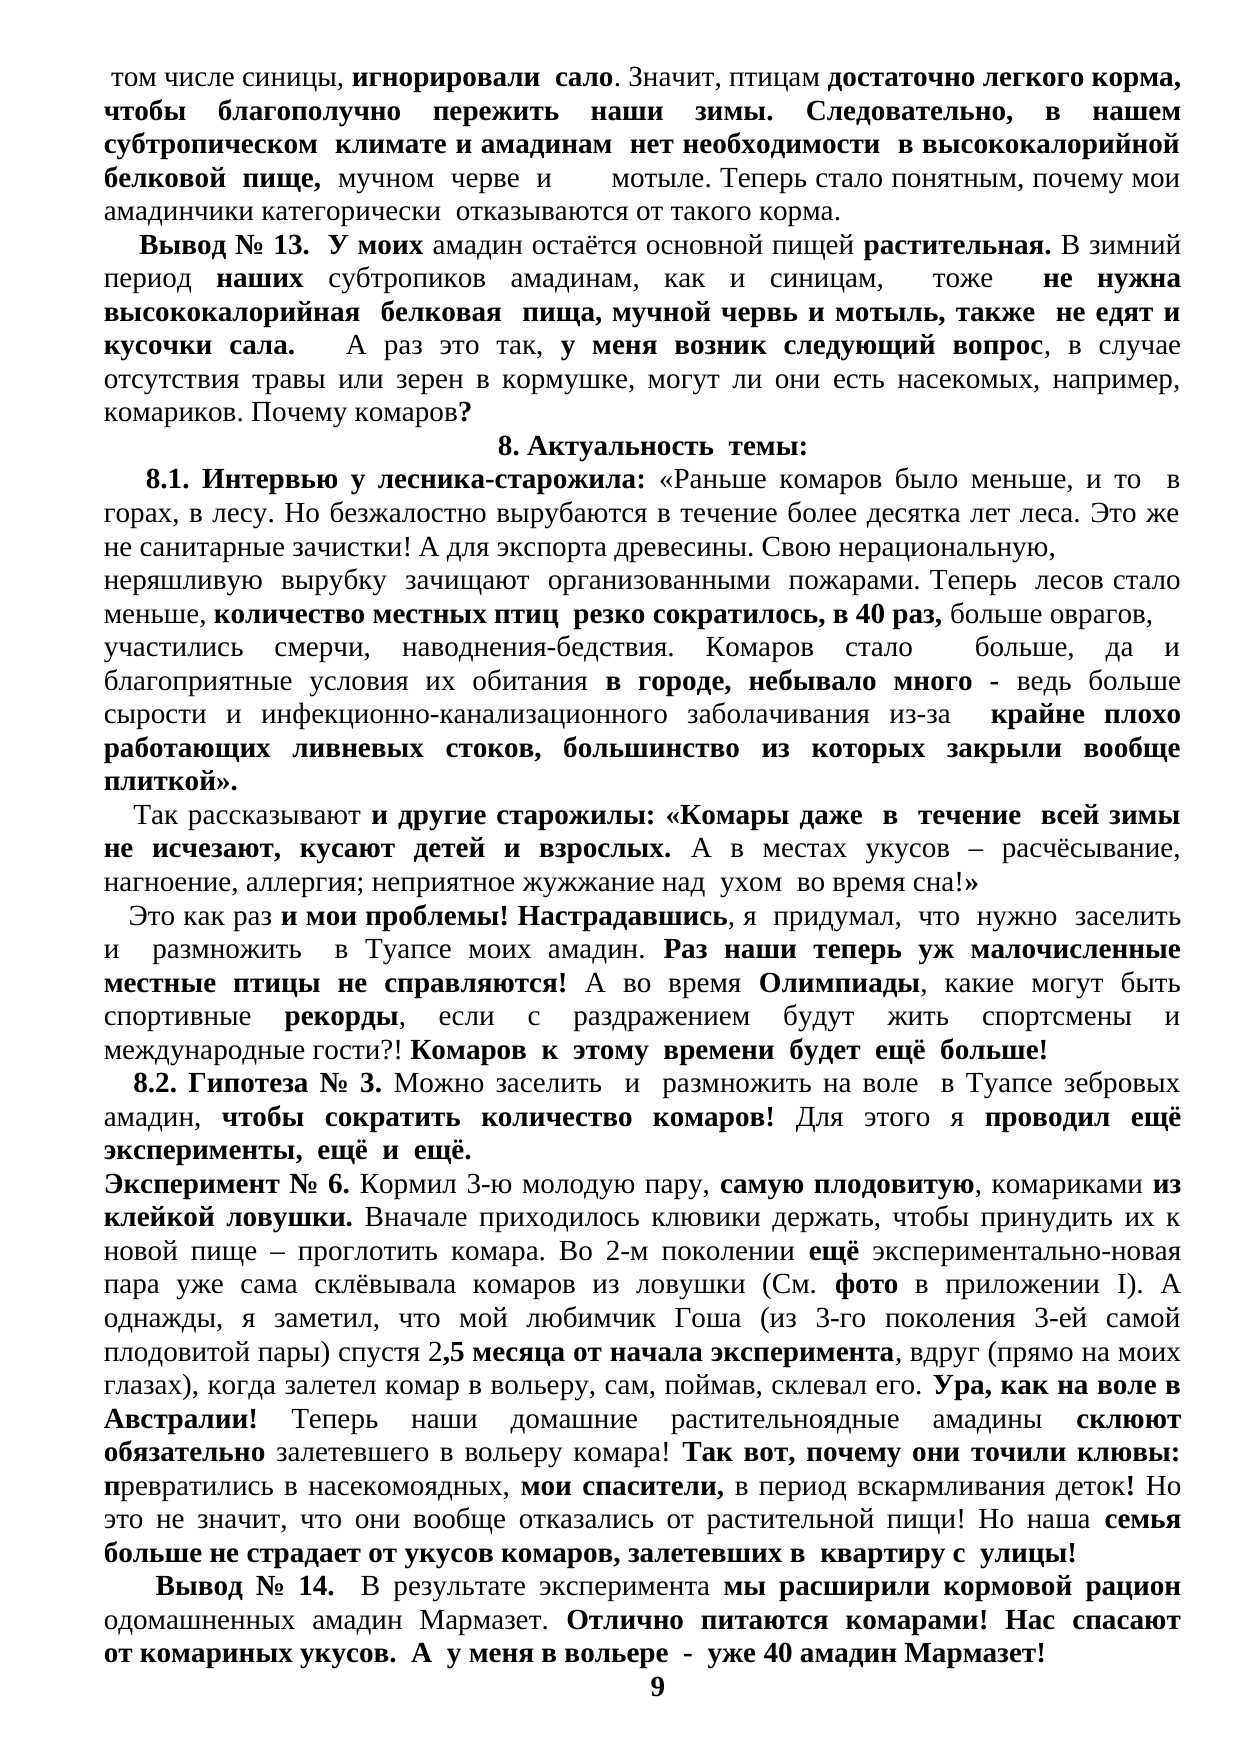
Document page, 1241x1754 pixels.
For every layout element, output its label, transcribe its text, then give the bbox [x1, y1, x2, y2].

text Это как раз и мои проблемы! Настрадавшись, я придумал, что нужно заселить и размножить в Туапсе моих амадин. Раз наши теперь уж малочисленные местные птицы не справляются! А во время Олимпиады, какие могут быть спортивные рекорды, если с раздражением будут жить спортсмены и международные гости?! Комаров к этому времени будет ещё больше! [103, 898, 1181, 1065]
text Вывод № 13. У моих амадин остаётся основной пищей растительная. В зимний период наших субтропиков амадинам, как и синицам, тоже не нужна высококалорийная белковая пища, мучной червь и мотыль, также не едят и кусочки сала. А раз это так, у меня возник следующий вопрос, в случае отсутствия травы или зерен в кормушке, могут ли они есть насекомых, например, комариков. Почему комаров? [103, 227, 1181, 428]
text 8.2. Гипотеза № 3. Можно заселить и размножить на воле в Туапсе зебровых амадин, чтобы сократить количество комаров! Для этого я проводил ещё эксперименты, ещё и ещё. [103, 1065, 1181, 1166]
text неряшливую вырубку зачищают организованными пожарами. Теперь лесов стало меньше, количество местных птиц резко сократилось, в 40 раз, больше оврагов, [103, 562, 1181, 629]
text 8. Актуальность темы: [103, 428, 1181, 462]
text Так рассказывают и другие старожилы: «Комары даже в течение всей зимы не исчезают, кусают детей и взрослых. А в местах укусов – расчёсывание, нагноение, аллергия; неприятное жужжание над ухом во время сна!» [103, 797, 1181, 898]
text том числе синицы, игнорировали сало. Значит, птицам достаточно легкого корма, чтобы благополучно пережить наши зимы. Следовательно, в нашем субтропическом климате и амадинам нет необходимости в высококалорийной белковой пище, мучном черве и мотыле. Теперь стало понятным, почему мои амадинчики категорически отказываются от такого корма. [103, 59, 1181, 227]
text Эксперимент № 6. Кормил 3-ю молодую пару, самую плодовитую, комариками из клейкой ловушки. Вначале приходилось клювики держать, чтобы принудить их к новой пище – проглотить комара. Во 2-м поколении ещё экспериментально-новая пара уже сама склёвывала комаров из ловушки (См. фото в приложении I). А однажды, я заметил, что мой любимчик Гоша (из 3-го поколения 3-ей самой плодовитой пары) спустя 2,5 месяца от начала эксперимента, вдруг (прямо на моих глазах), когда залетел комар в вольеру, сам, поймав, склевал его. Ура, как на воле в Австралии! Теперь наши домашние растительноядные амадины склюют обязательно залетевшего в вольеру комара! Так вот, почему они точили клювы: превратились в насекомоядных, мои спасители, в период вскармливания деток! Но это не значит, что они вообще отказались от растительной пищи! Но наша семья больше не страдает от укусов комаров, залетевших в квартиру с улицы! [103, 1166, 1181, 1568]
text 9 [103, 1669, 1181, 1703]
text участились смерчи, наводнения-бедствия. Комаров стало больше, да и благоприятные условия их обитания в городе, небывало много - ведь больше сырости и инфекционно-канализационного заболачивания из-за крайне плохо работающих ливневых стоков, большинство из которых закрыли вообще плиткой». [103, 629, 1181, 797]
text 8.1. Интервью у лесника-старожила: «Раньше комаров было меньше, и то в горах, в лесу. Но безжалостно вырубаются в течение более десятка лет леса. Это же не санитарные зачистки! А для экспорта древесины. Свою нерациональную, [103, 462, 1181, 562]
text Вывод № 14. В результате эксперимента мы расширили кормовой рацион одомашненных амадин Мармазет. Отлично питаются комарами! Нас спасают от комариных укусов. А у меня в вольере - уже 40 амадин Мармазет! [103, 1568, 1181, 1669]
